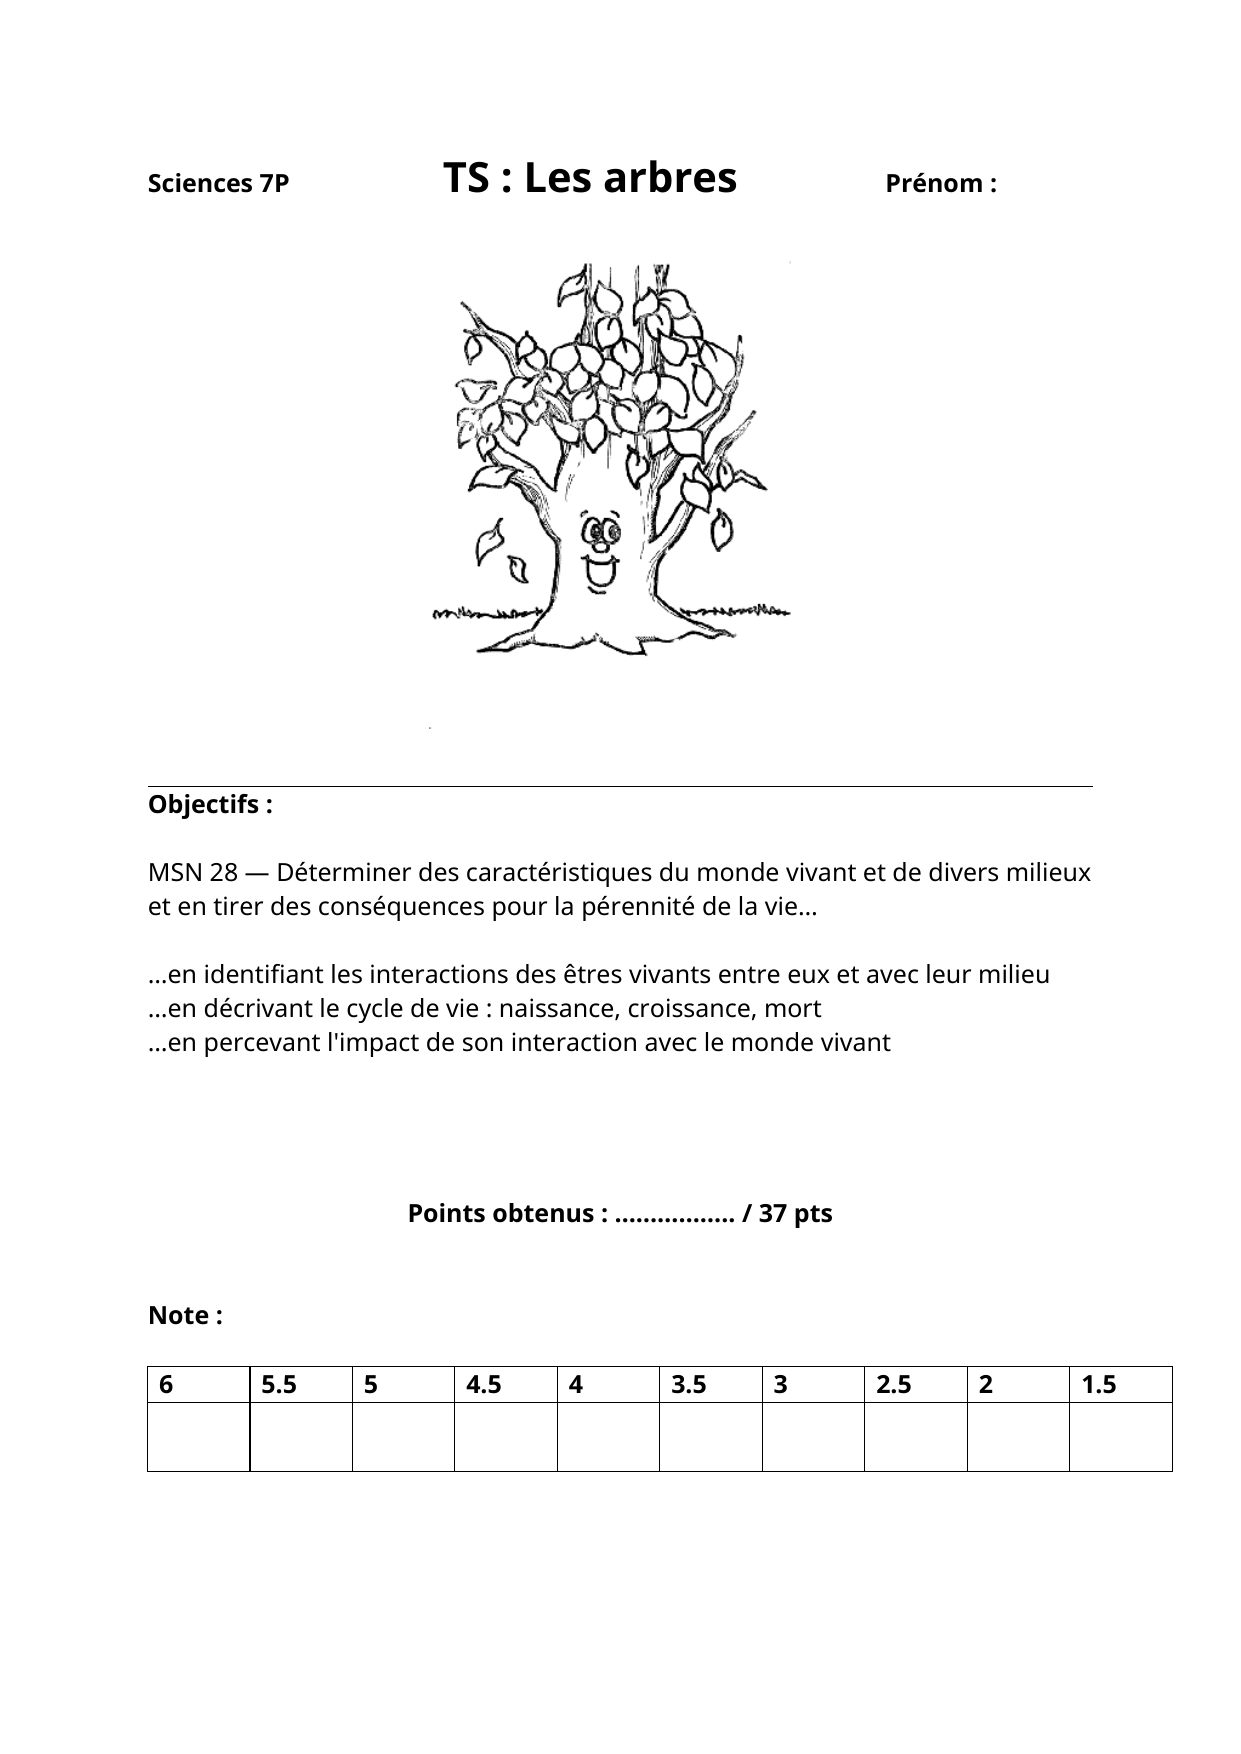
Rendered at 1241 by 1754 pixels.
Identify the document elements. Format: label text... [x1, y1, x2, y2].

table_cell [148, 1403, 249, 1471]
table_cell [763, 1403, 864, 1471]
table_header 5.5 [251, 1367, 352, 1402]
table_header 4.5 [455, 1367, 557, 1402]
table_header 2 [968, 1367, 1069, 1402]
table_header 3 [763, 1367, 864, 1402]
picture [428, 260, 792, 730]
text Objectifs : [148, 787, 1093, 821]
table_header 3.5 [660, 1367, 762, 1402]
table_cell [455, 1403, 557, 1471]
table_cell [251, 1403, 352, 1471]
table_cell [968, 1403, 1069, 1471]
text Points obtenus : …………….. / 37 pts [148, 1195, 1093, 1229]
table_cell [660, 1403, 762, 1471]
table_cell [865, 1403, 967, 1471]
table_header 2.5 [865, 1367, 967, 1402]
table_cell [1070, 1403, 1172, 1471]
table_header 1.5 [1070, 1367, 1172, 1402]
table_cell [353, 1403, 454, 1471]
text Sciences 7P TS : Les arbres Prénom : [148, 148, 1093, 204]
table_cell [558, 1403, 659, 1471]
text …en identifiant les interactions des êtres vivants entre eux et avec leur milieu [148, 957, 1093, 991]
table_header 5 [353, 1367, 454, 1402]
table_header 6 [148, 1367, 249, 1402]
text Note : [148, 1297, 1093, 1332]
text MSN 28 — Déterminer des caractéristiques du monde vivant et de divers milieux et en tirer des conséquences pour la pérennité de la vie… [148, 855, 1093, 923]
text …en décrivant le cycle de vie : naissance, croissance, mort [148, 991, 1093, 1025]
text …en percevant l'impact de son interaction avec le monde vivant [148, 1025, 1093, 1059]
table_header 4 [558, 1367, 659, 1402]
